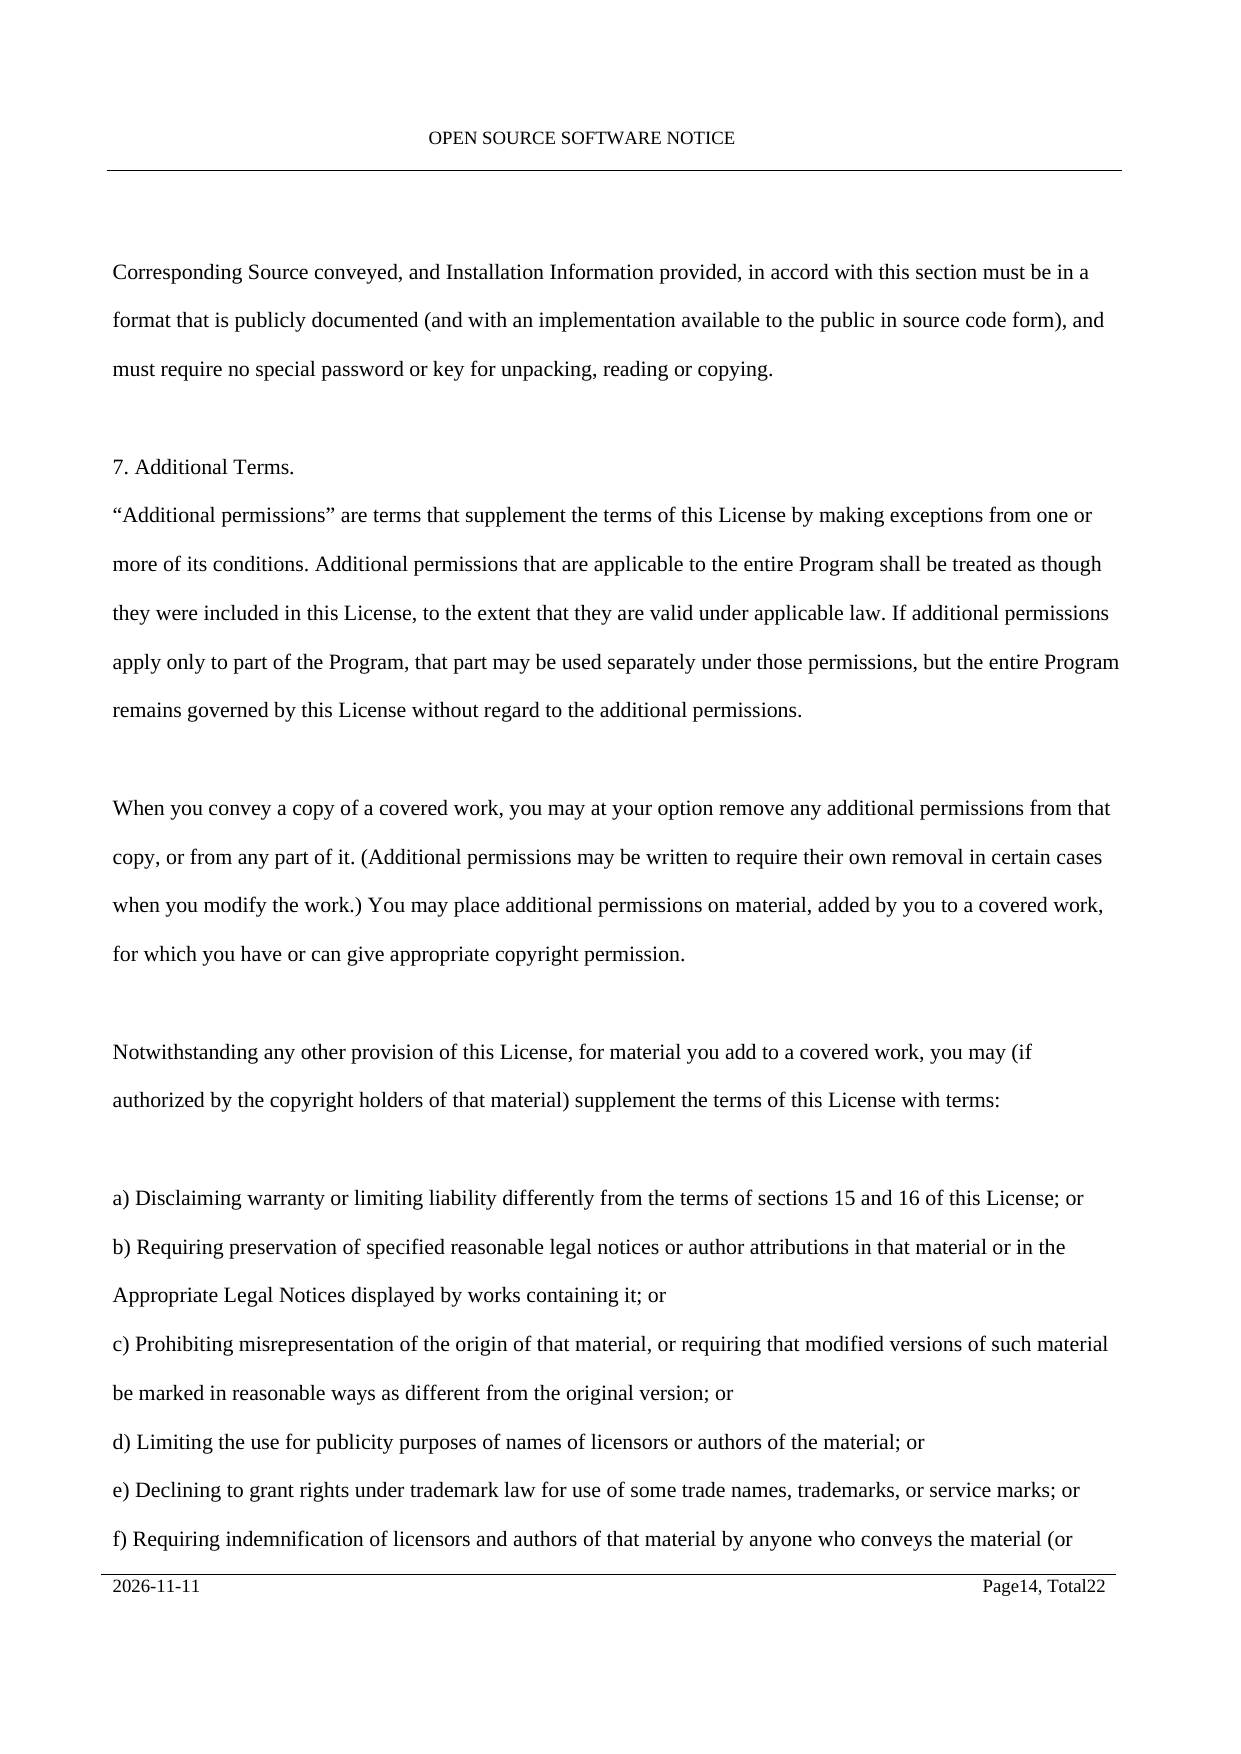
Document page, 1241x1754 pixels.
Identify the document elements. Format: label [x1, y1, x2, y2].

text [112, 206, 1128, 1555]
